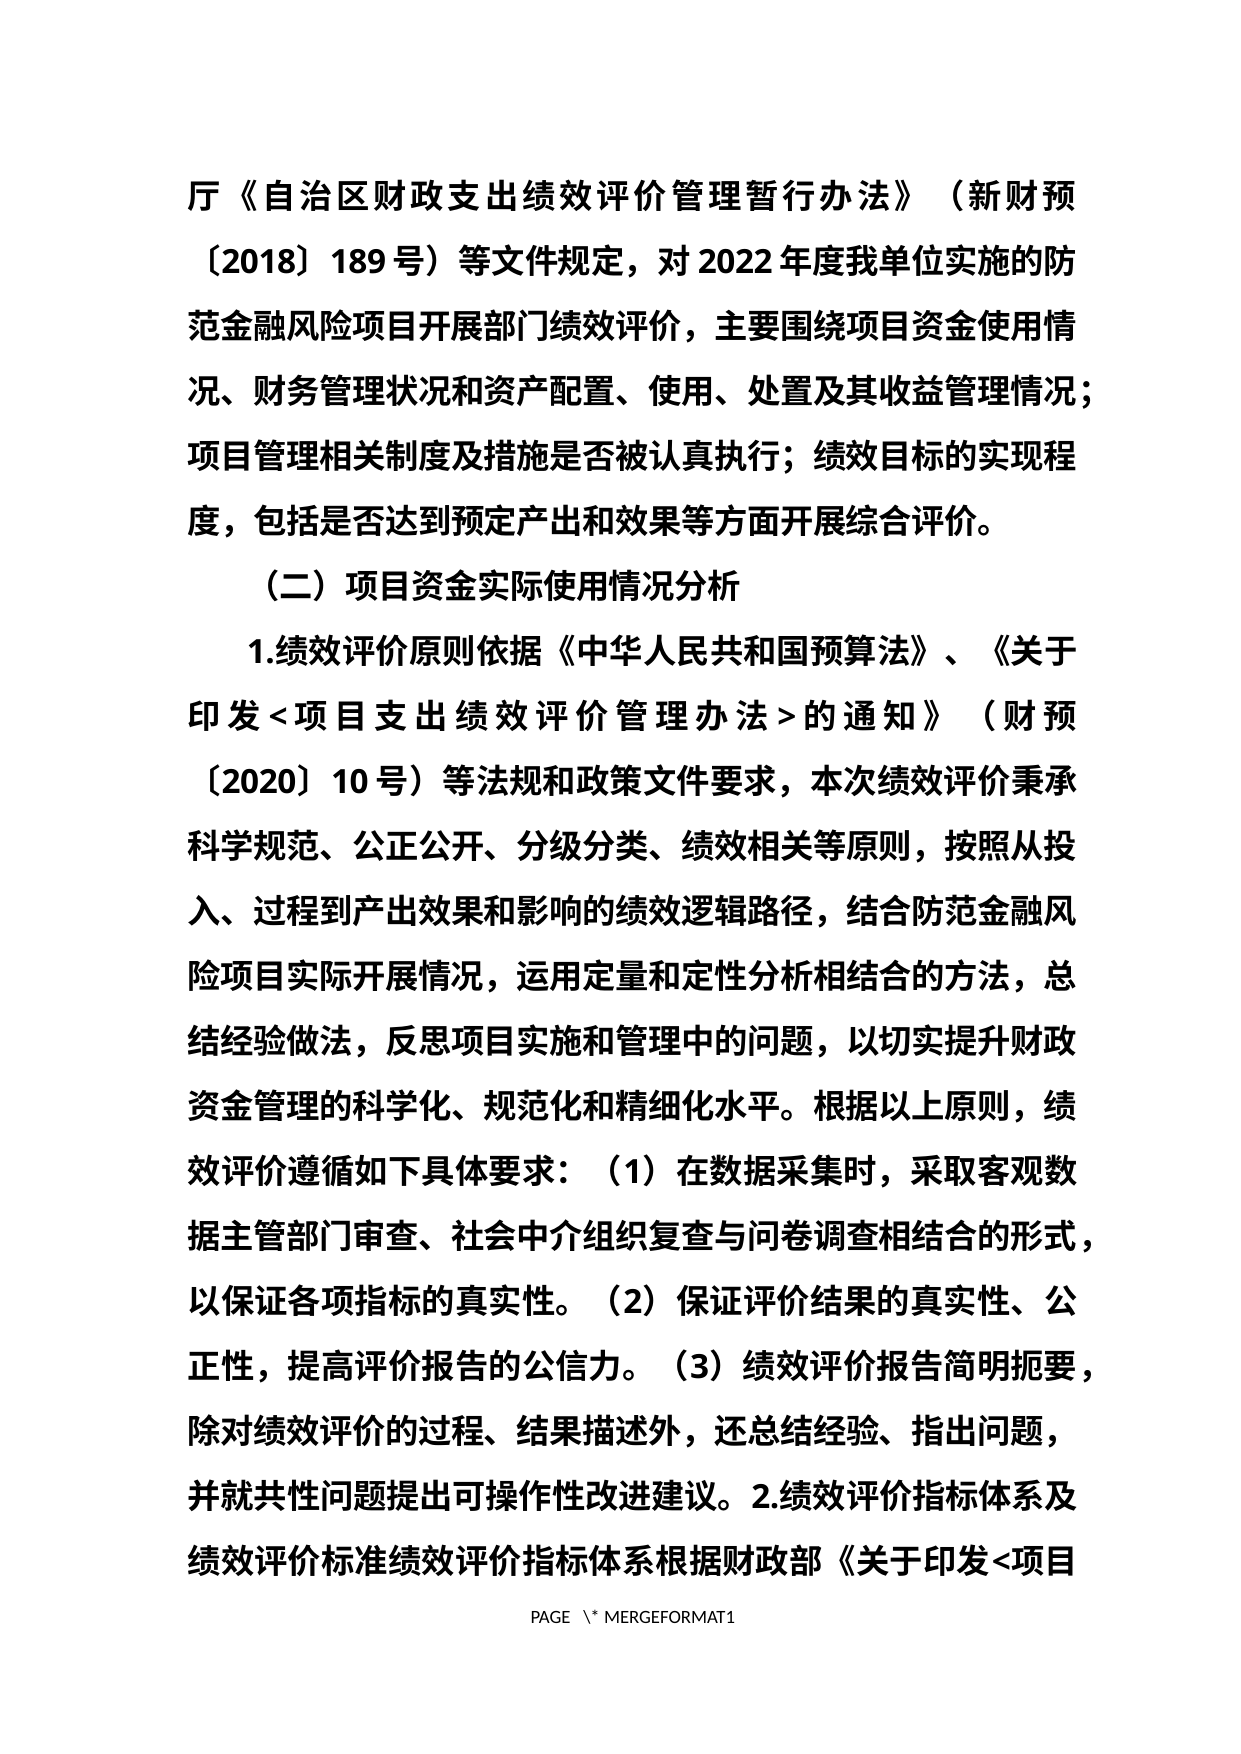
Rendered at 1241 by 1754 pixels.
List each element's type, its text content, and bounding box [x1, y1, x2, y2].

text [187, 617, 1078, 1592]
text （二）项目资金实际使用情况分析 [187, 552, 1078, 617]
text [187, 162, 1078, 552]
